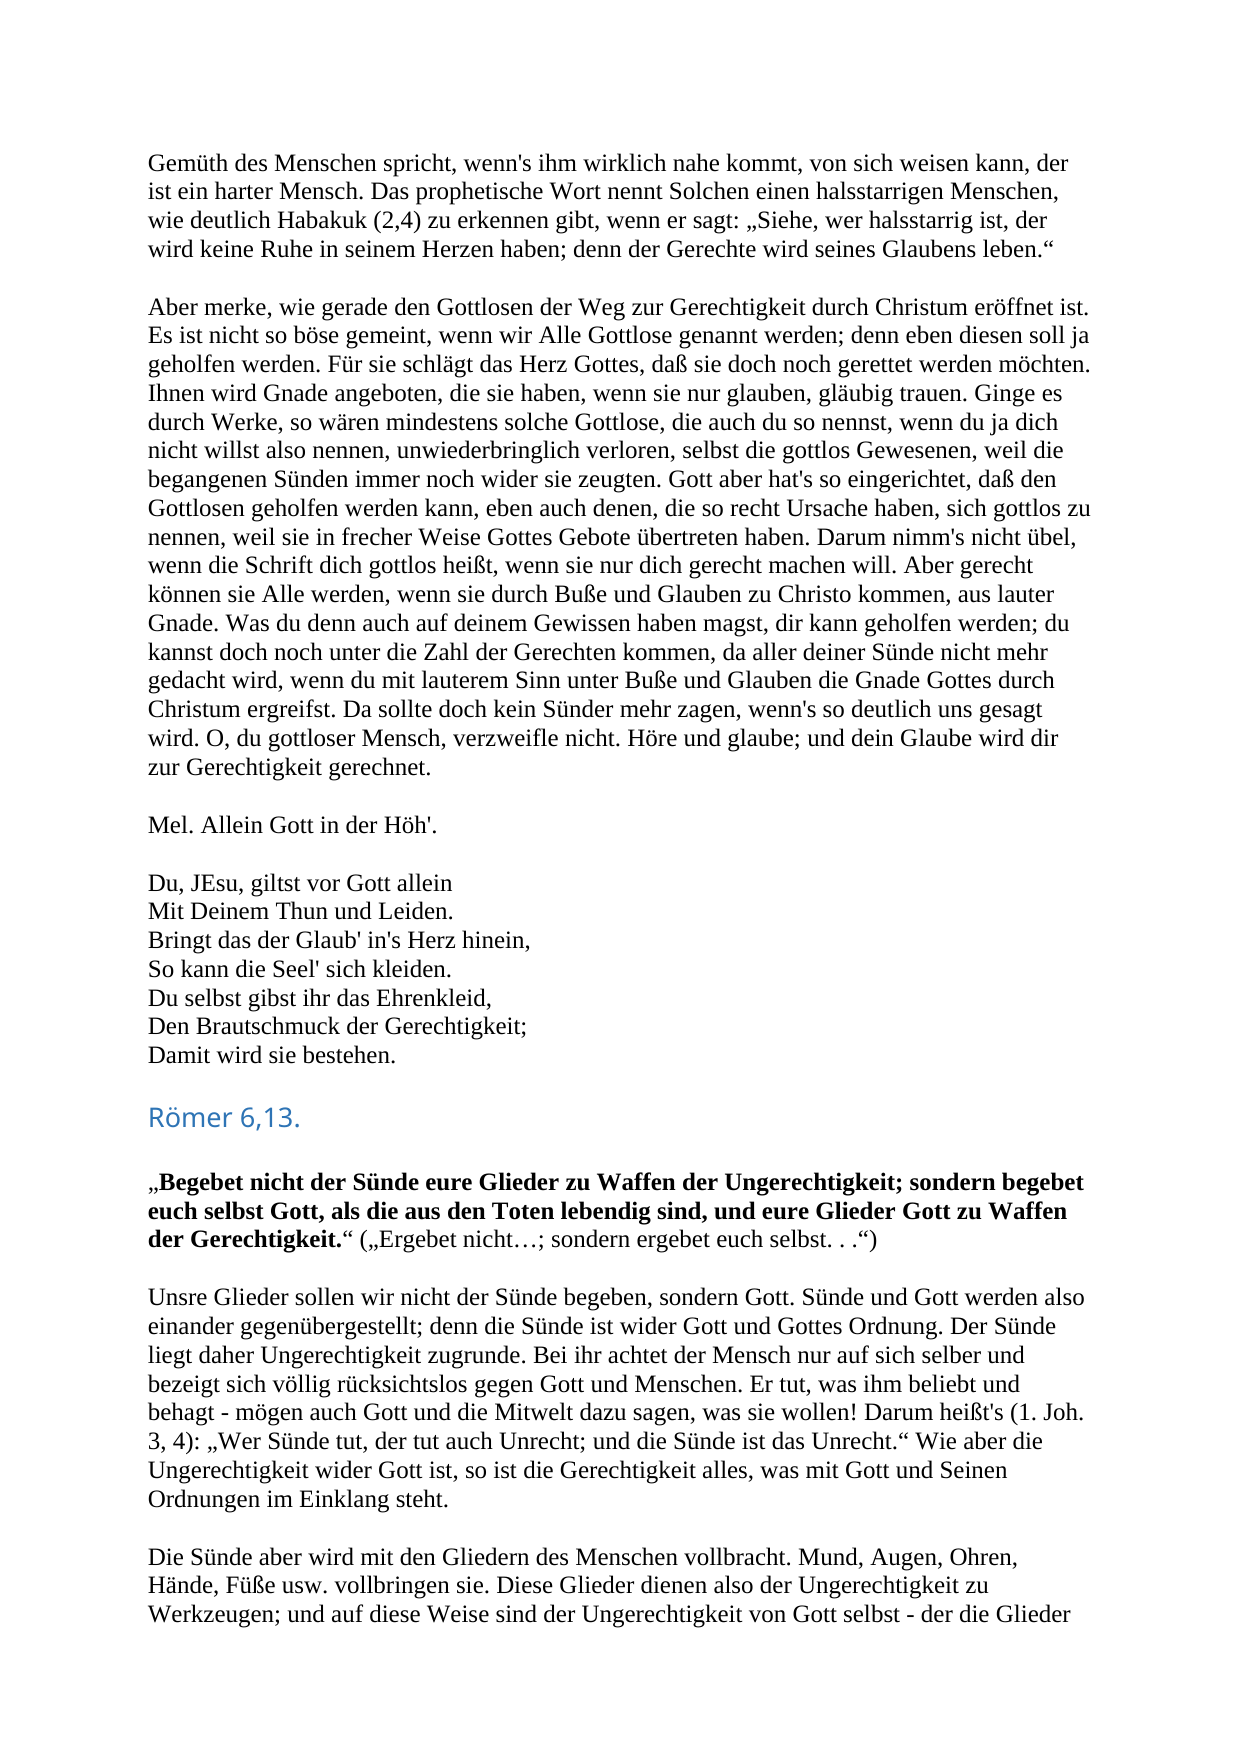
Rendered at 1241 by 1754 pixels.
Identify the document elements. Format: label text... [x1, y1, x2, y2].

text Unsre Glieder sollen wir nicht der Sünde begeben, sondern Gott. Sünde und Gott werden also einander gegenübergestellt; denn die Sünde ist wider Gott und Gottes Ordnung. Der Sünde liegt daher Ungerechtigkeit zugrunde. Bei ihr achtet der Mensch nur auf sich selber und bezeigt sich völlig rücksichtslos gegen Gott und Menschen. Er tut, was ihm beliebt und behagt - mögen auch Gott und die Mitwelt dazu sagen, was sie wollen! Darum heißt's (1. Joh. 3, 4): „Wer Sünde tut, der tut auch Unrecht; und die Sünde ist das Unrecht.“ Wie aber die Ungerechtigkeit wider Gott ist, so ist die Gerechtigkeit alles, was mit Gott und Seinen Ordnungen im Einklang steht. [148, 1282, 1093, 1512]
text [148, 148, 1093, 263]
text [148, 1542, 1093, 1628]
text Mel. Allein Gott in der Höh'. [148, 810, 1093, 838]
text Du, JEsu, giltst vor Gott allein Mit Deinem Thun und Leiden. Bringt das der Glaub' in's Herz hinein, So kann die Seel' sich kleiden. Du selbst gibst ihr das Ehrenkleid, Den Brautschmuck der Gerechtigkeit; Damit wird sie bestehen. [148, 868, 1093, 1069]
text „Begebet nicht der Sünde eure Glieder zu Waffen der Ungerechtigkeit; sondern begebet euch selbst Gott, als die aus den Toten lebendig sind, und eure Glieder Gott zu Waffen der Gerechtigkeit.“ („Ergebet nicht…; sondern ergebet euch selbst. . .“) [148, 1167, 1093, 1253]
subtitle Römer 6,13. [148, 1098, 1093, 1135]
text Aber merke, wie gerade den Gottlosen der Weg zur Gerechtigkeit durch Christum eröffnet ist. Es ist nicht so böse gemeint, wenn wir Alle Gottlose genannt werden; denn eben diesen soll ja geholfen werden. Für sie schlägt das Herz Gottes, daß sie doch noch gerettet werden möchten. Ihnen wird Gnade angeboten, die sie haben, wenn sie nur glauben, gläubig trauen. Ginge es durch Werke, so wären mindestens solche Gottlose, die auch du so nennst, wenn du ja dich nicht willst also nennen, unwiederbringlich verloren, selbst die gottlos Gewesenen, weil die begangenen Sünden immer noch wider sie zeugten. Gott aber hat's so eingerichtet, daß den Gottlosen geholfen werden kann, eben auch denen, die so recht Ursache haben, sich gottlos zu nennen, weil sie in frecher Weise Gottes Gebote übertreten haben. Darum nimm's nicht übel, wenn die Schrift dich gottlos heißt, wenn sie nur dich gerecht machen will. Aber gerecht können sie Alle werden, wenn sie durch Buße und Glauben zu Christo kommen, aus lauter Gnade. Was du denn auch auf deinem Gewissen haben magst, dir kann geholfen werden; du kannst doch noch unter die Zahl der Gerechten kommen, da aller deiner Sünde nicht mehr gedacht wird, wenn du mit lauterem Sinn unter Buße und Glauben die Gnade Gottes durch Christum ergreifst. Da sollte doch kein Sünder mehr zagen, wenn's so deutlich uns gesagt wird. O, du gottloser Mensch, verzweifle nicht. Höre und glaube; und dein Glaube wird dir zur Gerechtigkeit gerechnet. [148, 292, 1093, 781]
